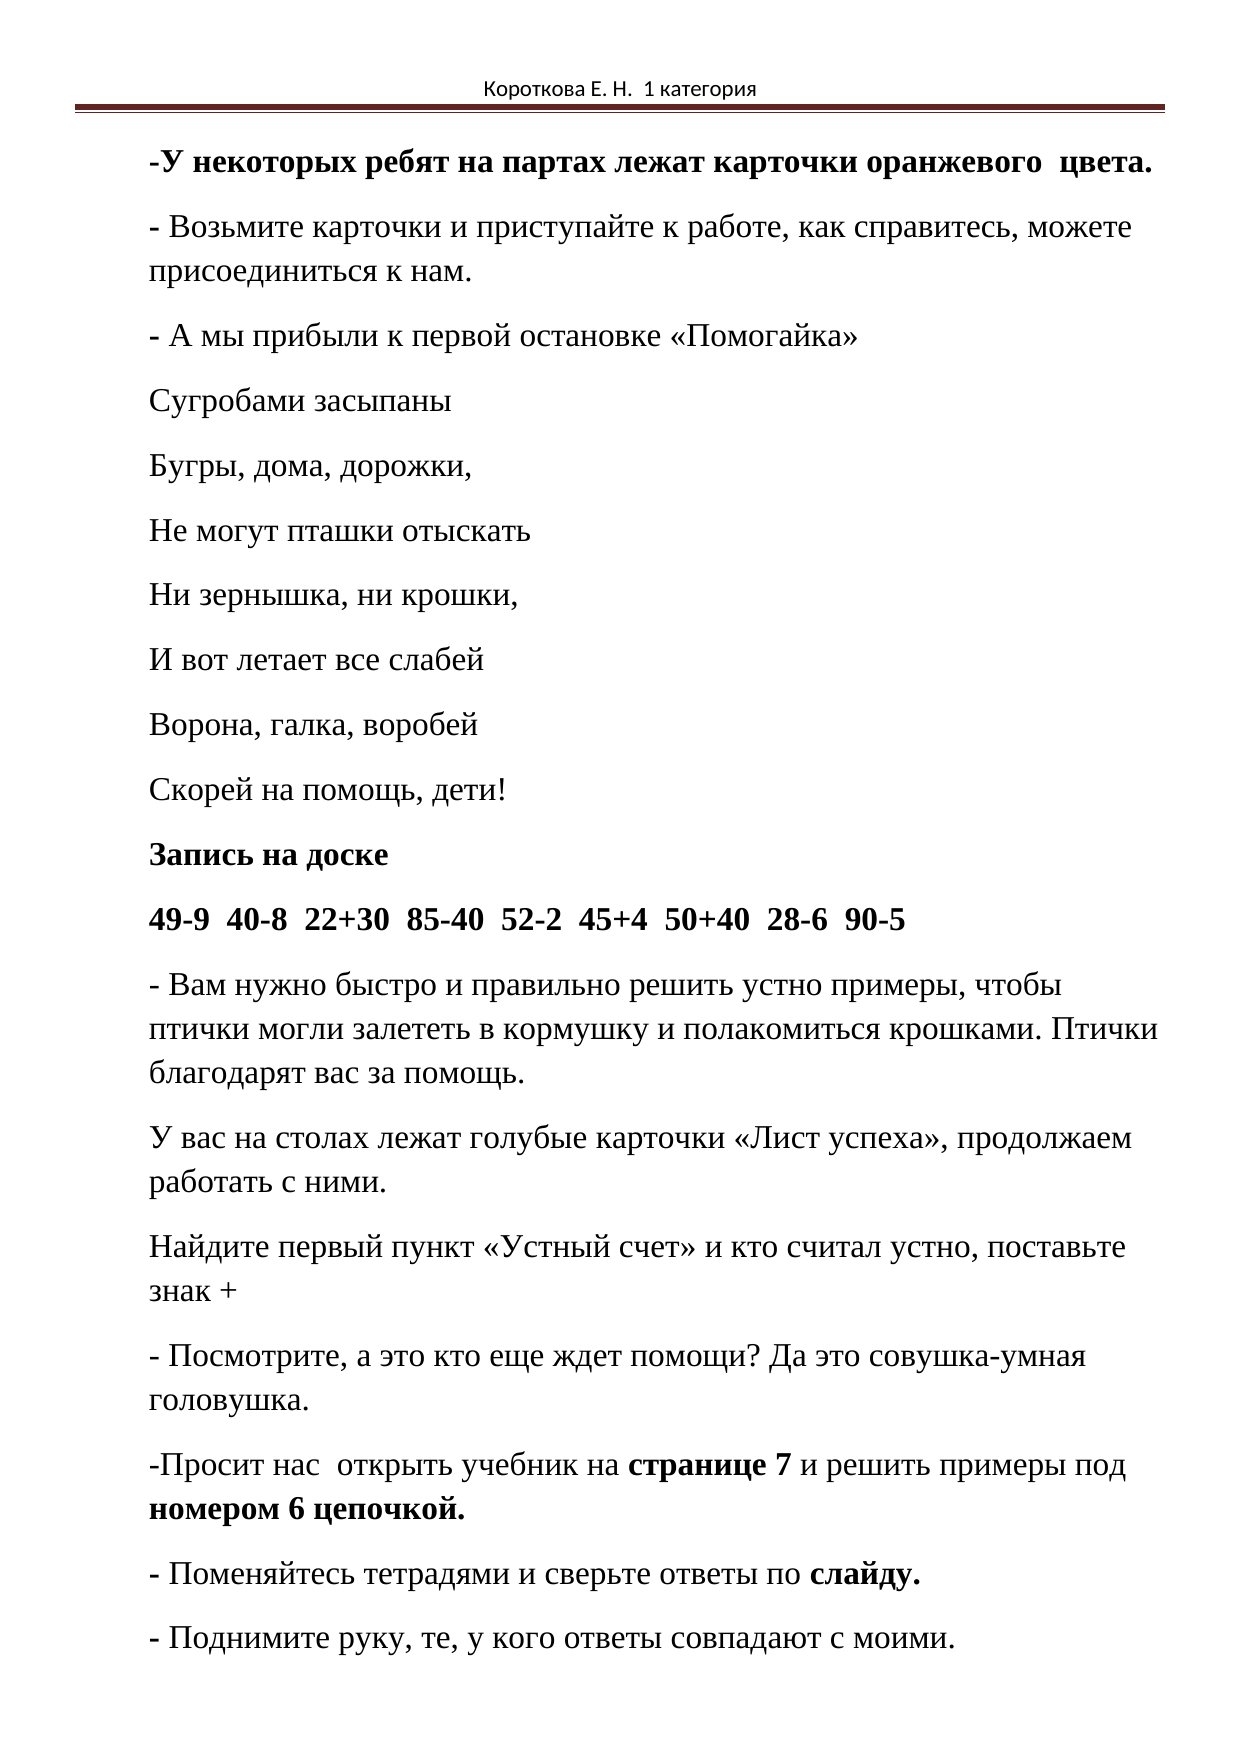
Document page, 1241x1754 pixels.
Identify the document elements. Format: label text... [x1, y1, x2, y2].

text - А мы прибыли к первой остановке «Помогайка» [149, 315, 1165, 353]
text - Посмотрите, а это кто еще ждет помощи? Да это совушка-умная головушка. [149, 1335, 1165, 1417]
text 49-9 40-8 22+30 85-40 52-2 45+4 50+40 28-6 90-5 [149, 899, 1165, 937]
text И вот летает все слабей [149, 639, 1165, 678]
text -Просит нас открыть учебник на странице 7 и решить примеры под номером 6 цепочкой. [149, 1444, 1165, 1526]
text Сугробами засыпаны [149, 380, 1165, 418]
text Найдите первый пункт «Устный счет» и кто считал устно, поставьте знак + [149, 1226, 1165, 1308]
text Ворона, галка, воробей [149, 704, 1165, 743]
text Ни зернышка, ни крошки, [149, 575, 1165, 613]
text Скорей на помощь, дети! [149, 769, 1165, 808]
text Бугры, дома, дорожки, [149, 445, 1165, 483]
text У вас на столах лежат голубые карточки «Лист успеха», продолжаем работать с ними. [149, 1117, 1165, 1199]
text - Поднимите руку, те, у кого ответы совпадают с моими. [149, 1618, 1165, 1656]
text - Поменяйтесь тетрадями и сверьте ответы по слайду. [149, 1553, 1165, 1591]
text - Вам нужно быстро и правильно решить устно примеры, чтобы птички могли залететь в кормушку и полакомиться крошками. Птички благодарят вас за помощь. [149, 964, 1165, 1091]
text Запись на доске [149, 834, 1165, 873]
text - Возьмите карточки и приступайте к работе, как справитесь, можете присоединиться к нам. [149, 206, 1165, 288]
text Не могут пташки отыскать [149, 510, 1165, 548]
text -У некоторых ребят на партах лежат карточки оранжевого цвета. [149, 141, 1165, 179]
